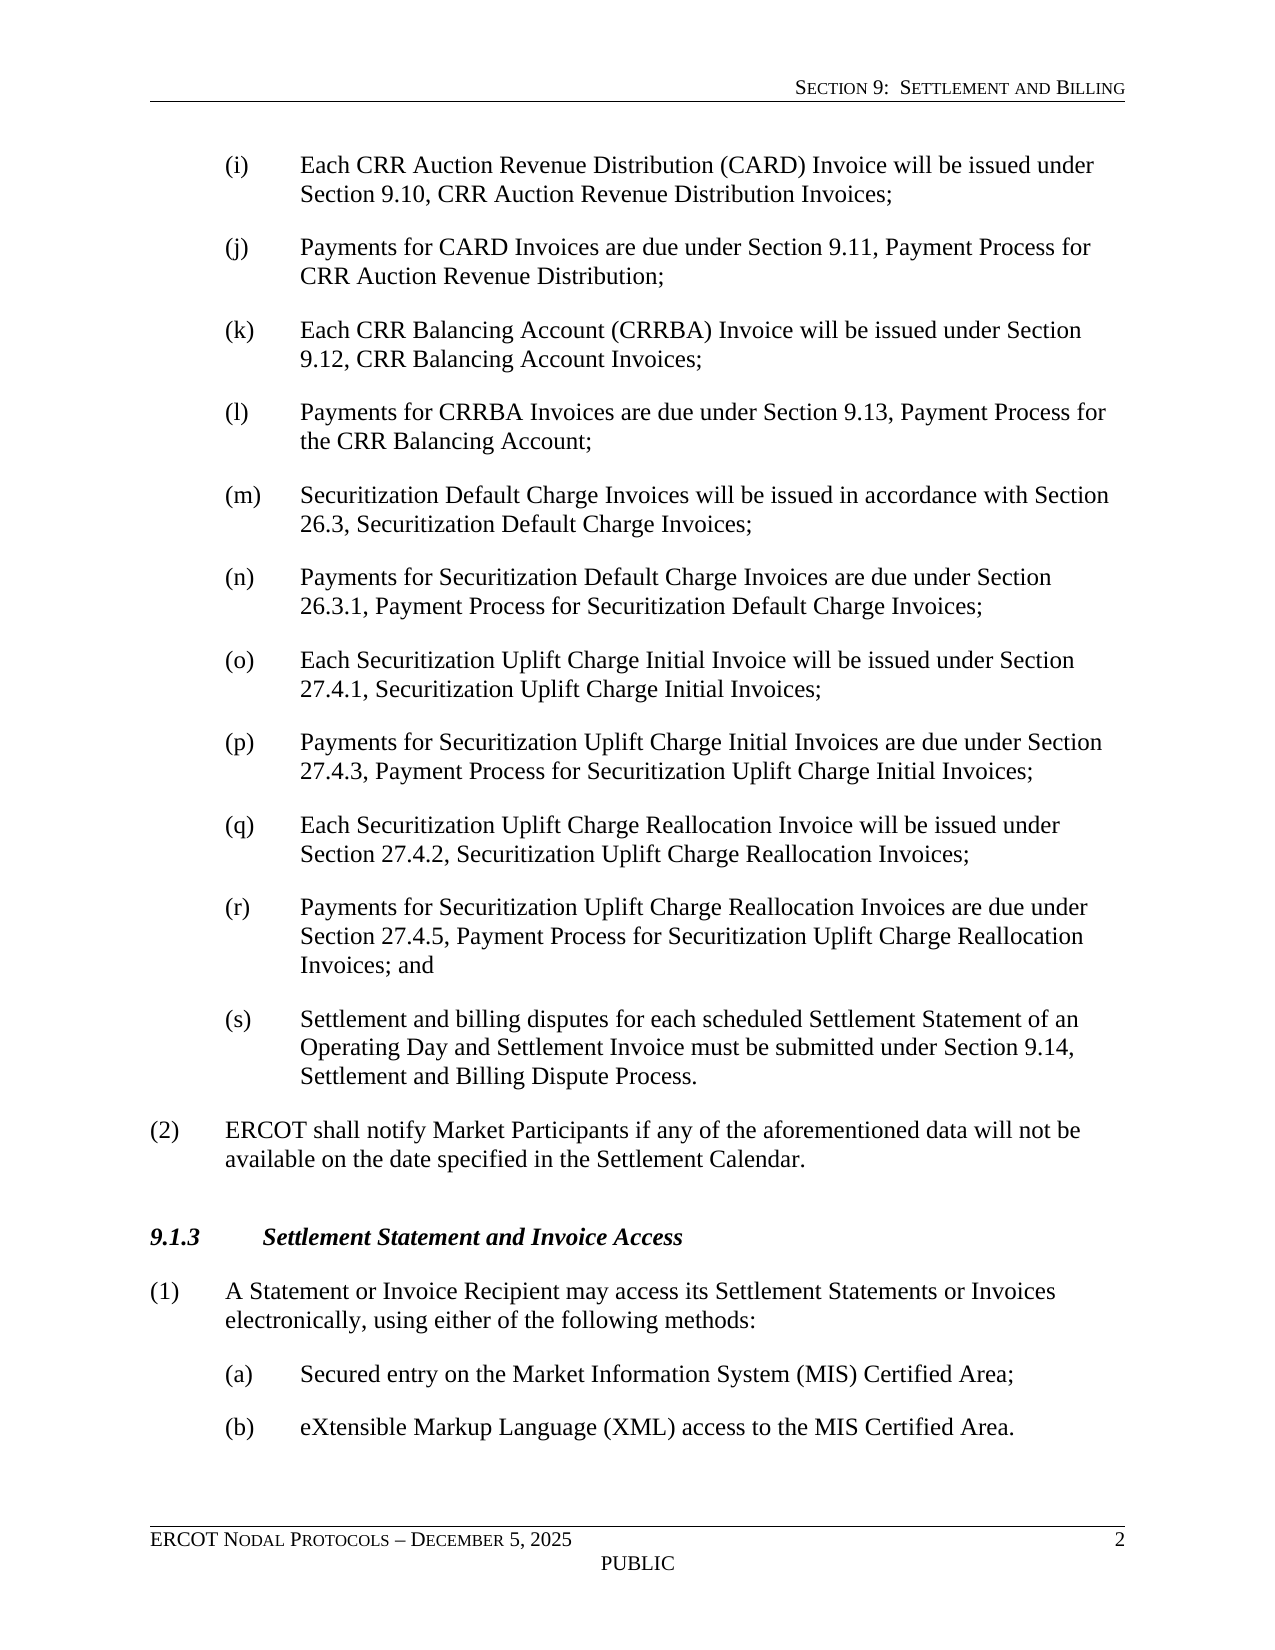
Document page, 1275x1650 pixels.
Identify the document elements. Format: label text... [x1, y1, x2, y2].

text (p) Payments for Securitization Uplift Charge Initial Invoices are due under Section 27.4.3, Payment Process for Securitization Uplift Charge Initial Invoices; [225, 727, 1125, 785]
list (l) Payments for CRRBA Invoices are due under Section 9.13, Payment Process for the Balancing Account; [225, 397, 1125, 455]
text (1) A Statement or Invoice Recipient may access its Settlement Statements or Invoices electronically, using either of the following methods: [150, 1276, 1125, 1334]
list (s) Settlement and billing disputes for each scheduled Settlement Statement of an Operating Day and Settlement Invoice must be submitted under Section 9.14, Settlement and Billing Dispute Process. [225, 1004, 1125, 1090]
list (b) eXtensible Markup Language (XML) access to the MIS Certified Area. [225, 1412, 1125, 1441]
text (r) Payments for Securitization Uplift Charge Reallocation Invoices are due under Section 27.4.5, Payment Process for Securitization Uplift Charge Reallocation Invoices; and [225, 892, 1125, 979]
text (m) Securitization Default Charge Invoices will be issued in accordance with Section 26.3, Securitization Default Charge Invoices; [225, 480, 1125, 537]
text (q) Each Securitization Uplift Charge Reallocation Invoice will be issued under Section 27.4.2, Securitization Uplift Charge Reallocation Invoices; [225, 810, 1125, 867]
text (2) ERCOT shall notify Market Participants if any of the aforementioned data will not be available on the date specified in the Settlement Calendar. [150, 1115, 1125, 1172]
list (n) Payments for Securitization Default Charge Invoices are due under Section 26.3.1, Payment Process for Securitization Default Charge Invoices; [225, 562, 1125, 620]
text 9.1.3 Settlement Statement and Invoice Access [150, 1222, 1125, 1251]
text (o) Each Securitization Uplift Charge Initial Invoice will be issued under Section 27.4.1, Securitization Uplift Charge Initial Invoices; [225, 645, 1125, 702]
list (j) Payments for CARD Invoices are due under Section 9.11, Payment Process for Auction Revenue Distribution; [225, 232, 1125, 290]
list (a) Secured entry on the Market Information System (MIS) Certified Area; [225, 1359, 1125, 1387]
list (k) Each Balancing Account (CRRBA) Invoice will be issued under Section 9.12, Balancing Account Invoices; [225, 315, 1125, 372]
list (i) Each Auction Revenue Distribution (CARD) Invoice will be issued under Section 9.10, Auction Revenue Distribution Invoices; [225, 150, 1125, 207]
